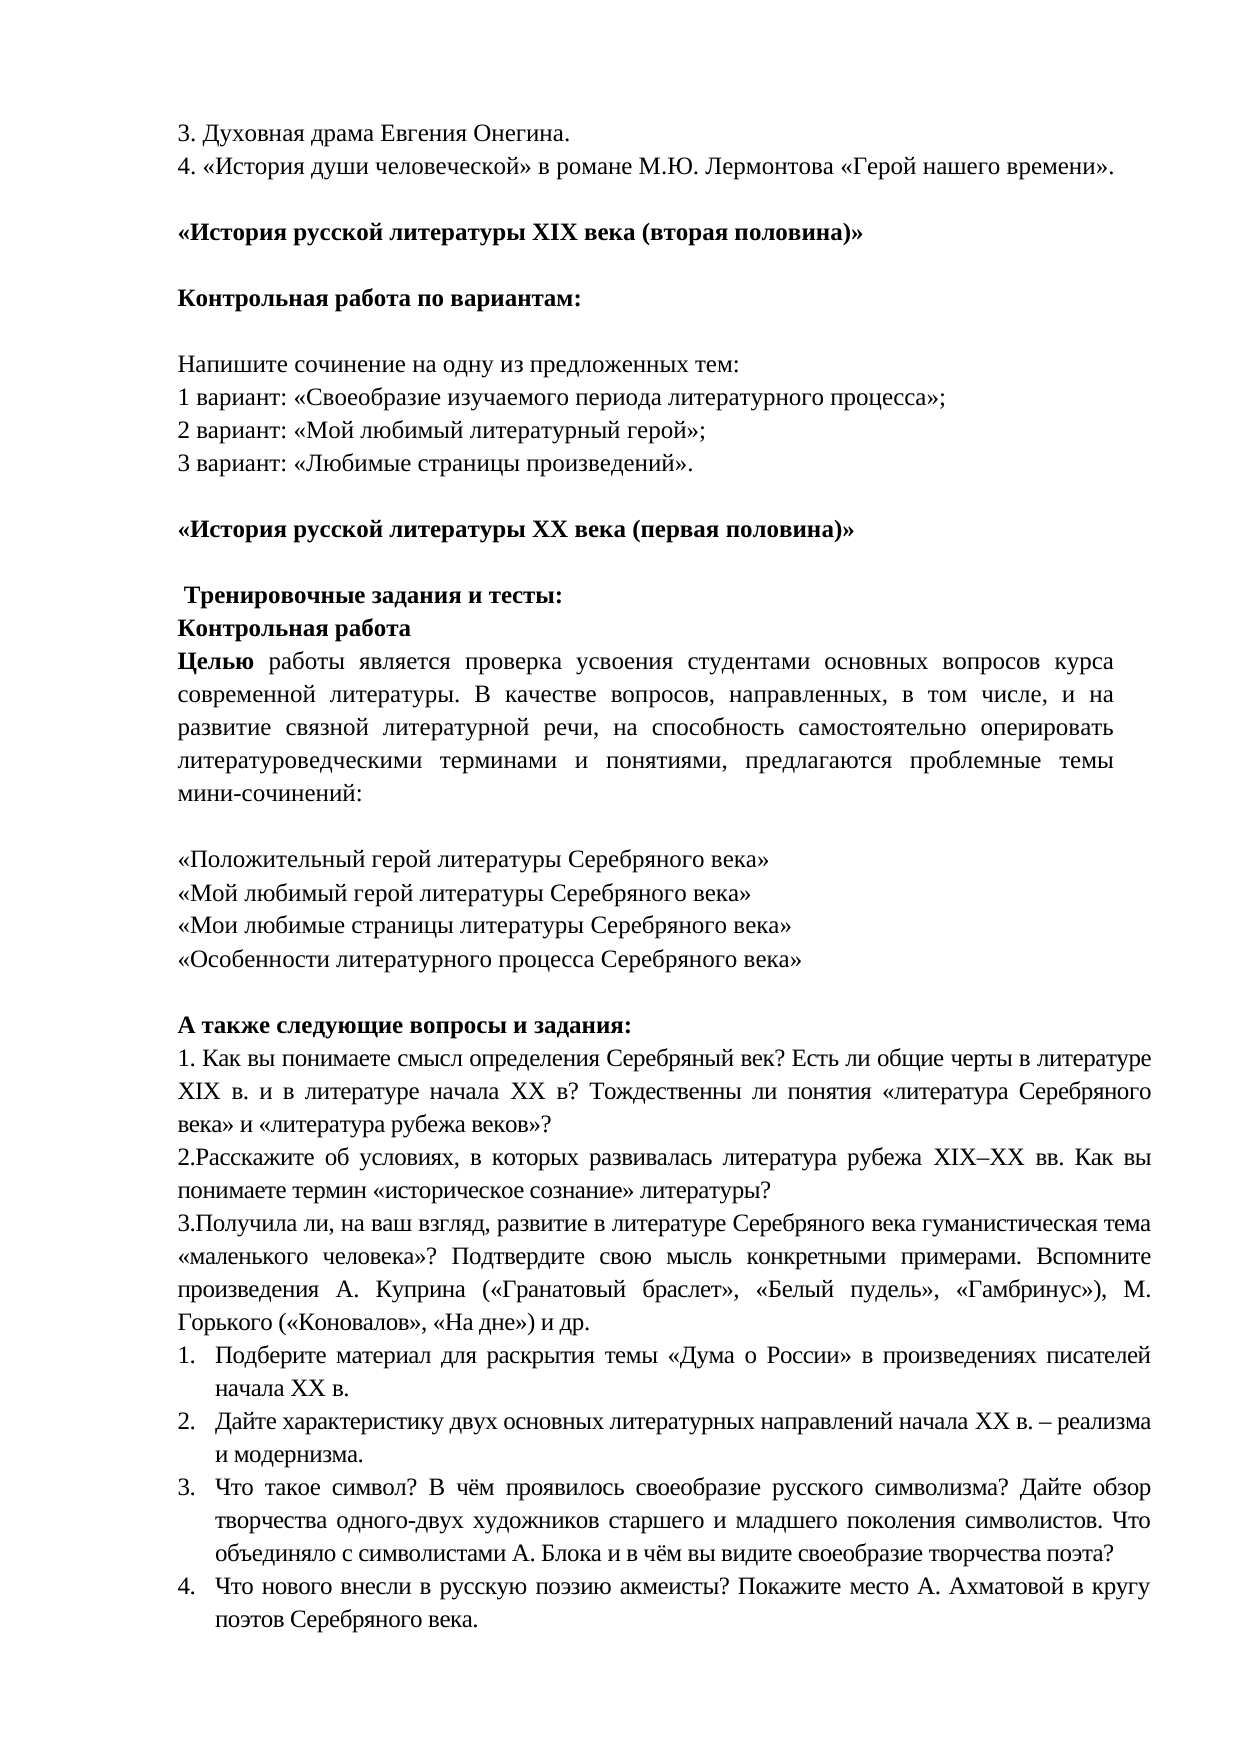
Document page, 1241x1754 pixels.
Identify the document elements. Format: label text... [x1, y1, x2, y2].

text 3 вариант: «Любимые страницы произведений». [177, 448, 1152, 477]
list Что нового внесли в русскую поэзию акмеисты? Покажите место А. Ахматовой в кругу поэтов Серебряного века. [177, 1571, 1152, 1633]
text 1. Как вы понимаете смысл определения Серебряный век? Есть ли общие черты в литературе XIX в. и в литературе начала XX в? Тождественны ли понятия «литература Серебряного века» и «литература рубежа веков»? [177, 1043, 1152, 1137]
text 2.Расскажите об условиях, в которых развивалась литература рубежа XIX–XX вв. Как вы понимаете термин «историческое сознание» литературы? [177, 1142, 1152, 1203]
text «История русской литературы XX века (первая половина)» [177, 514, 1152, 543]
list Что такое символ? В чём проявилось своеобразие русского символизма? Дайте обзор творчества одного-двух художников старшего и младшего поколения символистов. Что объединяло с символистами А. Блока и в чём вы видите своеобразие творчества поэта? [177, 1472, 1152, 1567]
text А также следующие вопросы и задания: [177, 1010, 1114, 1038]
text 2 вариант: «Мой любимый литературный герой»; [177, 415, 1152, 444]
text «Положительный герой литературы Серебряного века» [177, 844, 1152, 873]
text «Мои любимые страницы литературы Серебряного века» [177, 911, 1152, 939]
text Тренировочные задания и тесты: [177, 580, 1152, 609]
list Дайте характеристику двух основных литературных направлений начала XX в. – реализма и модернизма. [177, 1406, 1152, 1468]
text Целью работы является проверка усвоения студентами основных вопросов курса современной литературы. В качестве вопросов, направленных, в том числе, и на развитие связной литературной речи, на способность самостоятельно оперировать литературоведческими терминами и понятиями, предлагаются проблемные темы мини-сочинений: [177, 646, 1114, 807]
text «Мой любимый герой литературы Серебряного века» [177, 878, 1152, 906]
text «Особенности литературного процесса Серебряного века» [177, 944, 1152, 972]
text Контрольная работа [177, 613, 1114, 642]
text Напишите сочинение на одну из предложенных тем: [177, 349, 1152, 378]
text 1 вариант: «Своеобразие изучаемого периода литературного процесса»; [177, 382, 1152, 411]
text «История русской литературы XIX века (вторая половина)» [177, 217, 1152, 246]
text Контрольная работа по вариантам: [177, 283, 1152, 312]
text 4. «История души человеческой» в романе М.Ю. Лермонтова «Герой нашего времени». [177, 151, 1152, 180]
text 3. Духовная драма Евгения Онегина. [177, 118, 1152, 147]
list Подберите материал для раскрытия темы «Дума о России» в произведениях писателей начала XX в. [177, 1340, 1152, 1402]
text 3.Получила ли, на ваш взгляд, развитие в литературе Серебряного века гуманистическая тема «маленького человека»? Подтвердите свою мысль конкретными примерами. Вспомните произведения А. Куприна («Гранатовый браслет», «Белый пудель», «Гамбринус»), М. Горького («Коновалов», «На дне») и др. [177, 1208, 1152, 1336]
